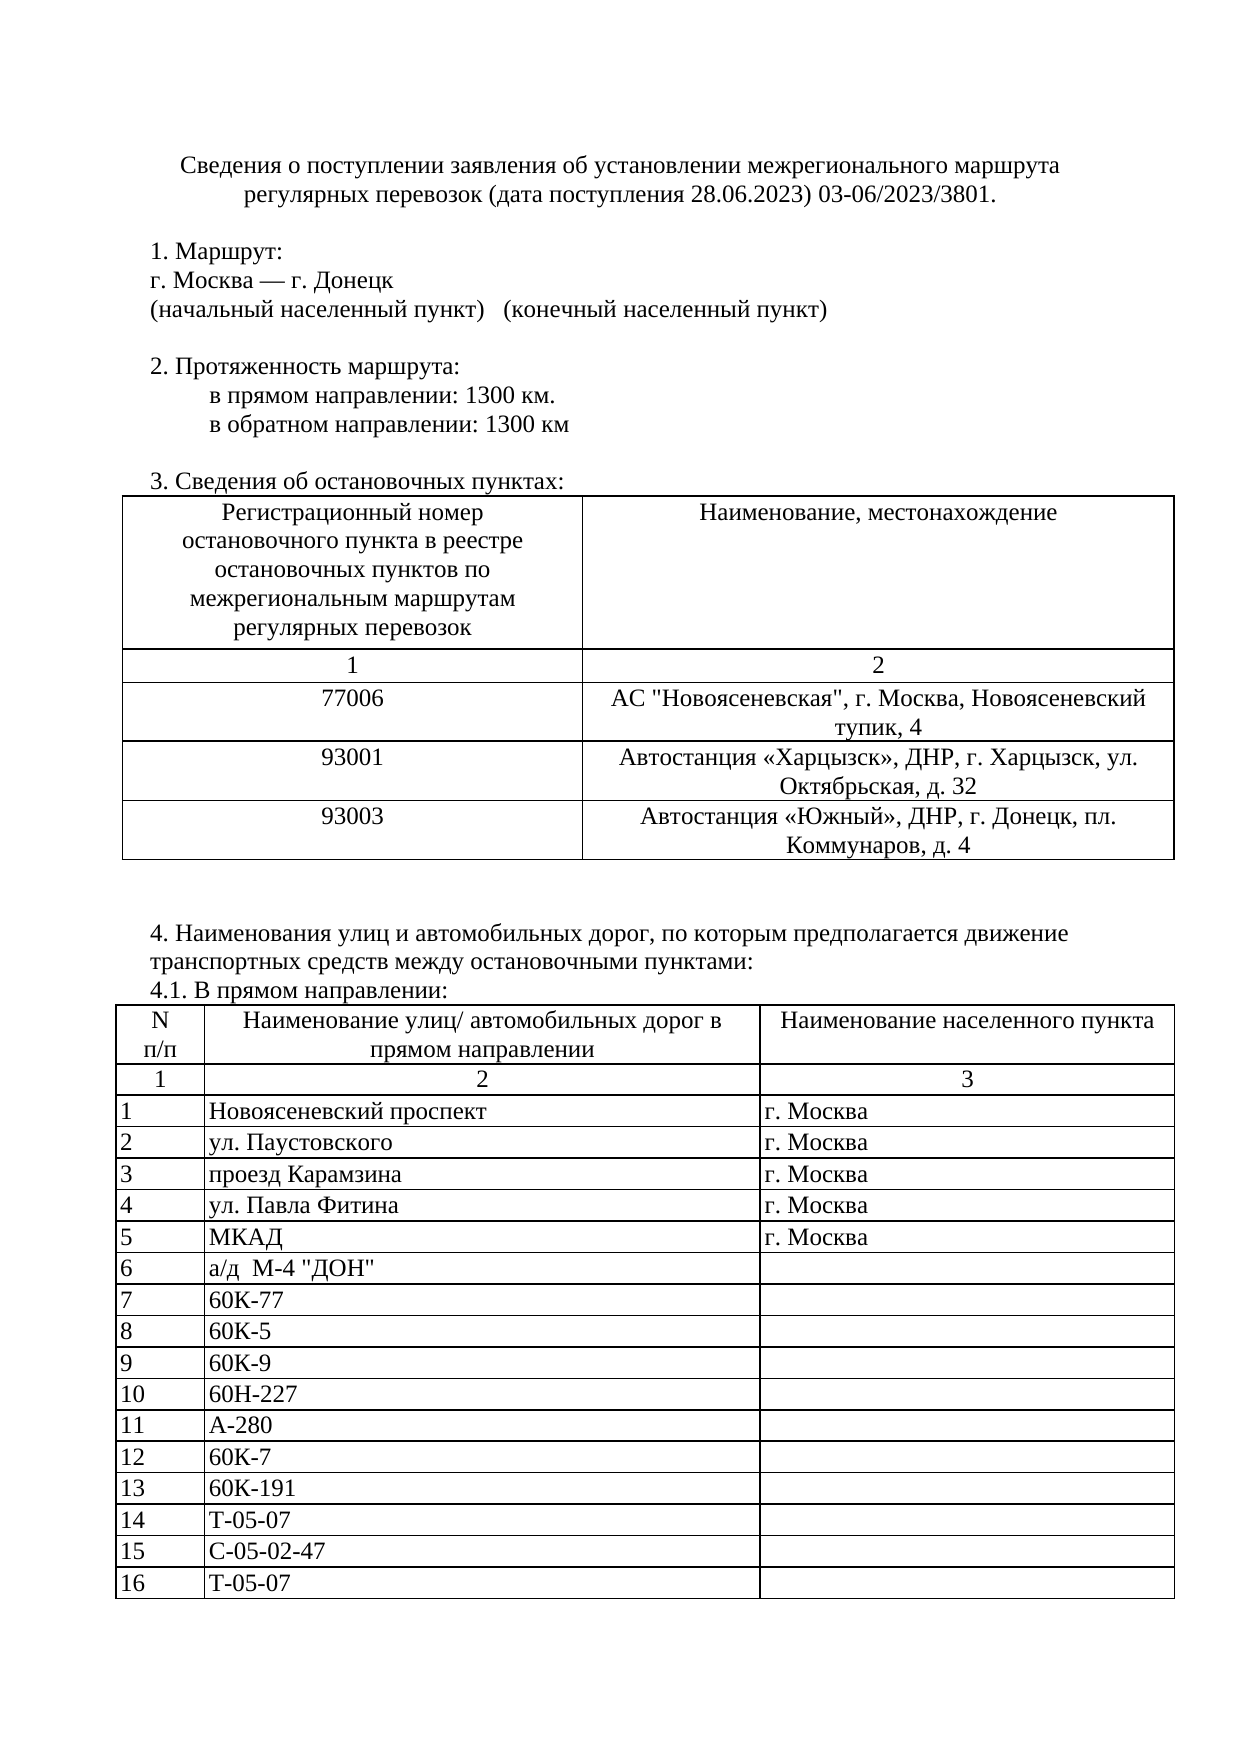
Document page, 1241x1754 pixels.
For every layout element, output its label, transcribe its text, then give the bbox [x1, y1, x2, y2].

table_header Наименование улиц/ автомобильных дорог в прямом направлении [205, 1006, 759, 1063]
table_cell г. Москва [761, 1190, 1174, 1220]
table_cell 2 [117, 1127, 204, 1157]
table_cell [761, 1411, 1174, 1440]
text 4.1. В прямом направлении: [150, 975, 1090, 1004]
table_cell проезд Карамзина [205, 1159, 759, 1189]
table_cell [761, 1568, 1174, 1598]
table_cell 1 [123, 650, 582, 681]
table_cell 4 [117, 1190, 204, 1220]
table_cell 10 [117, 1379, 204, 1409]
table_cell 8 [117, 1316, 204, 1346]
text в обратном направлении: 1300 км [150, 409, 1090, 437]
table_cell г. Москва [761, 1159, 1174, 1189]
table_cell 60К-191 [205, 1473, 759, 1503]
table_cell МКАД [205, 1222, 759, 1252]
table_cell 60К-77 [205, 1285, 759, 1314]
table_cell 60К-7 [205, 1442, 759, 1472]
table_cell 11 [117, 1411, 204, 1440]
text 4. Наименования улиц и автомобильных дорог, по которым предполагается движение транспортных средств между остановочными пунктами: [150, 918, 1090, 975]
table_cell 5 [117, 1222, 204, 1252]
table_cell 6 [117, 1253, 204, 1283]
table_cell 1 [117, 1065, 204, 1094]
table_cell 60Н-227 [205, 1379, 759, 1409]
table_cell 7 [117, 1285, 204, 1314]
table_cell 60К-9 [205, 1348, 759, 1377]
text г. Москва — г. Донецк [150, 265, 1090, 294]
table_cell а/д М-4 "ДОН" [205, 1253, 759, 1283]
table_cell Т-05-07 [205, 1568, 759, 1598]
table_header Регистрационный номер остановочного пункта в реестре остановочных пунктов по межрегиональным маршрутам регулярных перевозок [123, 497, 582, 648]
table_cell ул. Павла Фитина [205, 1190, 759, 1220]
table_cell Новоясеневский проспект [205, 1096, 759, 1126]
table_cell [761, 1253, 1174, 1283]
table_header Наименование, местонахождение [583, 497, 1173, 648]
table_cell 16 [117, 1568, 204, 1598]
table_cell [761, 1442, 1174, 1472]
table_cell [761, 1285, 1174, 1314]
text в прямом направлении: 1300 км. [150, 380, 1090, 409]
table_cell [761, 1473, 1174, 1503]
table_cell 77006 [123, 683, 582, 740]
table_cell [761, 1316, 1174, 1346]
table_header N п/п [117, 1006, 204, 1063]
table_cell ул. Паустовского [205, 1127, 759, 1157]
table_cell 93003 [123, 801, 582, 858]
table_cell С-05-02-47 [205, 1536, 759, 1566]
table_cell 3 [761, 1065, 1174, 1094]
text 2. Протяженность маршрута: [150, 351, 1090, 380]
table_cell 2 [205, 1065, 759, 1094]
table_header Наименование населенного пункта [761, 1006, 1174, 1063]
table_cell 12 [117, 1442, 204, 1472]
text Сведения о поступлении заявления об установлении межрегионального маршрута регулярных перевозок (дата поступления 28.06.2023) 03-06/2023/3801. [150, 150, 1090, 207]
table_cell г. Москва [761, 1127, 1174, 1157]
table_cell 3 [117, 1159, 204, 1189]
table_cell 93001 [123, 742, 582, 799]
table_cell [761, 1348, 1174, 1377]
table_cell г. Москва [761, 1222, 1174, 1252]
text (начальный населенный пункт) (конечный населенный пункт) [150, 294, 1090, 322]
table_cell 60К-5 [205, 1316, 759, 1346]
table_cell Автостанция «Южный», ДНР, г. Донецк, пл. Коммунаров, д. 4 [583, 801, 1173, 858]
table_cell [761, 1505, 1174, 1535]
text 1. Маршрут: [150, 236, 1090, 265]
table_cell 2 [583, 650, 1173, 681]
table_cell Автостанция «Харцызск», ДНР, г. Харцызск, ул. Октябрьская, д. 32 [583, 742, 1173, 799]
table_cell 13 [117, 1473, 204, 1503]
table_cell г. Москва [761, 1096, 1174, 1126]
table_cell 1 [117, 1096, 204, 1126]
table_cell Т-05-07 [205, 1505, 759, 1535]
table_cell 15 [117, 1536, 204, 1566]
table_cell А-280 [205, 1411, 759, 1440]
table_cell [761, 1536, 1174, 1566]
text 3. Сведения об остановочных пунктах: [150, 466, 1090, 495]
table_cell АС "Новоясеневская", г. Москва, Новоясеневский тупик, 4 [583, 683, 1173, 740]
table_cell 9 [117, 1348, 204, 1377]
table_cell [761, 1379, 1174, 1409]
table_cell 14 [117, 1505, 204, 1535]
